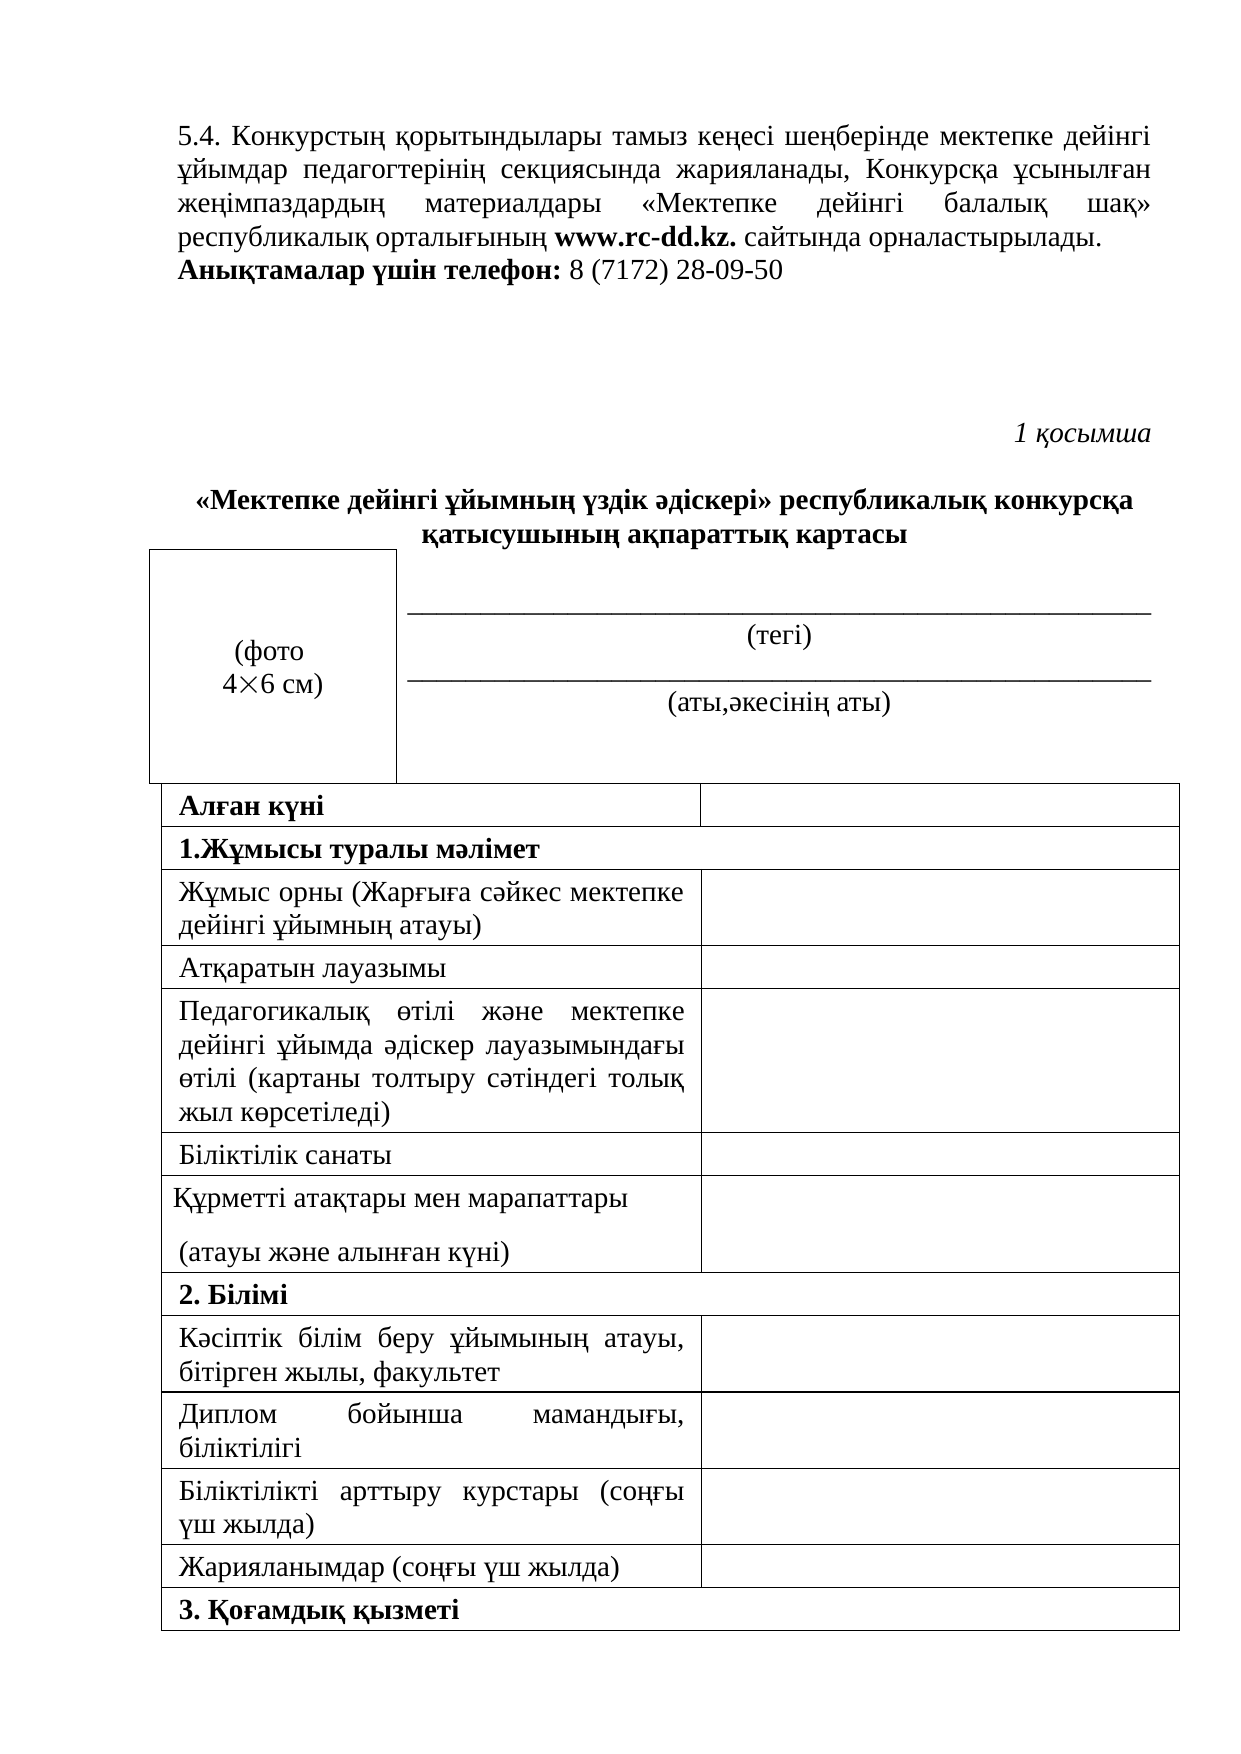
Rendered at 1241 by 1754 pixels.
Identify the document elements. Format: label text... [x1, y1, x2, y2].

table_header ___________________________________________________ (тегі) ___________________________________________________ (аты,әкесінің аты) [397, 549, 1162, 783]
table_cell Біліктілік санаты [162, 1133, 701, 1174]
table_cell [702, 1545, 1179, 1587]
table_cell [702, 1176, 1179, 1272]
table_cell [701, 784, 1179, 826]
table_cell Жұмыс орны (Жарғыға сәйкес мектепке дейінгі ұйымның атауы) [162, 870, 701, 945]
text «Мектепке дейінгі ұйымның үздік әдіскері» республикалық конкурсқа қатысушының ақпараттық картасы [177, 482, 1152, 549]
table_cell [702, 1133, 1179, 1174]
table_cell [702, 1393, 1179, 1468]
table_header (фото 46 см) [150, 550, 396, 783]
table_cell Педагогикалық өтілі және мектепке дейінгі ұйымда әдіскер лауазымындағы өтілі (картаны толтыру сәтіндегі толық жыл көрсетіледі) [162, 989, 701, 1132]
table_cell Диплом бойынша мамандығы, біліктілігі [162, 1393, 701, 1468]
table_cell 2. Білімі [162, 1273, 1179, 1315]
table_cell Кәсіптік білім беру ұйымының атауы, бітірген жылы, факультет [162, 1316, 701, 1391]
text 5.4. Конкурстың қорытындылары тамыз кеңесі шеңберінде мектепке дейінгі ұйымдар педагогтерінің секциясында жарияланады, Конкурсқа ұсынылған жеңімпаздардың материалдары «Мектепке дейінгі балалық шақ» республикалық орталығының www.rc-dd.kz. сайтында орналастырылады. [177, 118, 1152, 252]
table_cell Құрметті атақтары мен марапаттары (атауы және алынған күні) [162, 1176, 701, 1272]
table_cell Алған күні [162, 784, 700, 826]
table_cell Жарияланымдар (соңғы үш жылда) [162, 1545, 701, 1587]
text 1 қосымша [177, 415, 1152, 449]
table_cell [702, 1316, 1179, 1391]
table_cell Атқаратын лауазымы [162, 946, 701, 988]
table_cell [702, 1469, 1179, 1544]
table_cell [702, 989, 1179, 1132]
table_cell Біліктілікті арттыру курстары (соңғы үш жылда) [162, 1469, 701, 1544]
text Анықтамалар үшін телефон: 8 (7172) 28-09-50 [177, 252, 1152, 286]
table_cell [702, 946, 1179, 988]
table_cell 3. Қоғамдық қызметі [162, 1588, 1179, 1630]
table_cell [702, 870, 1179, 945]
table_cell 1.Жұмысы туралы мәлімет [162, 827, 1179, 869]
